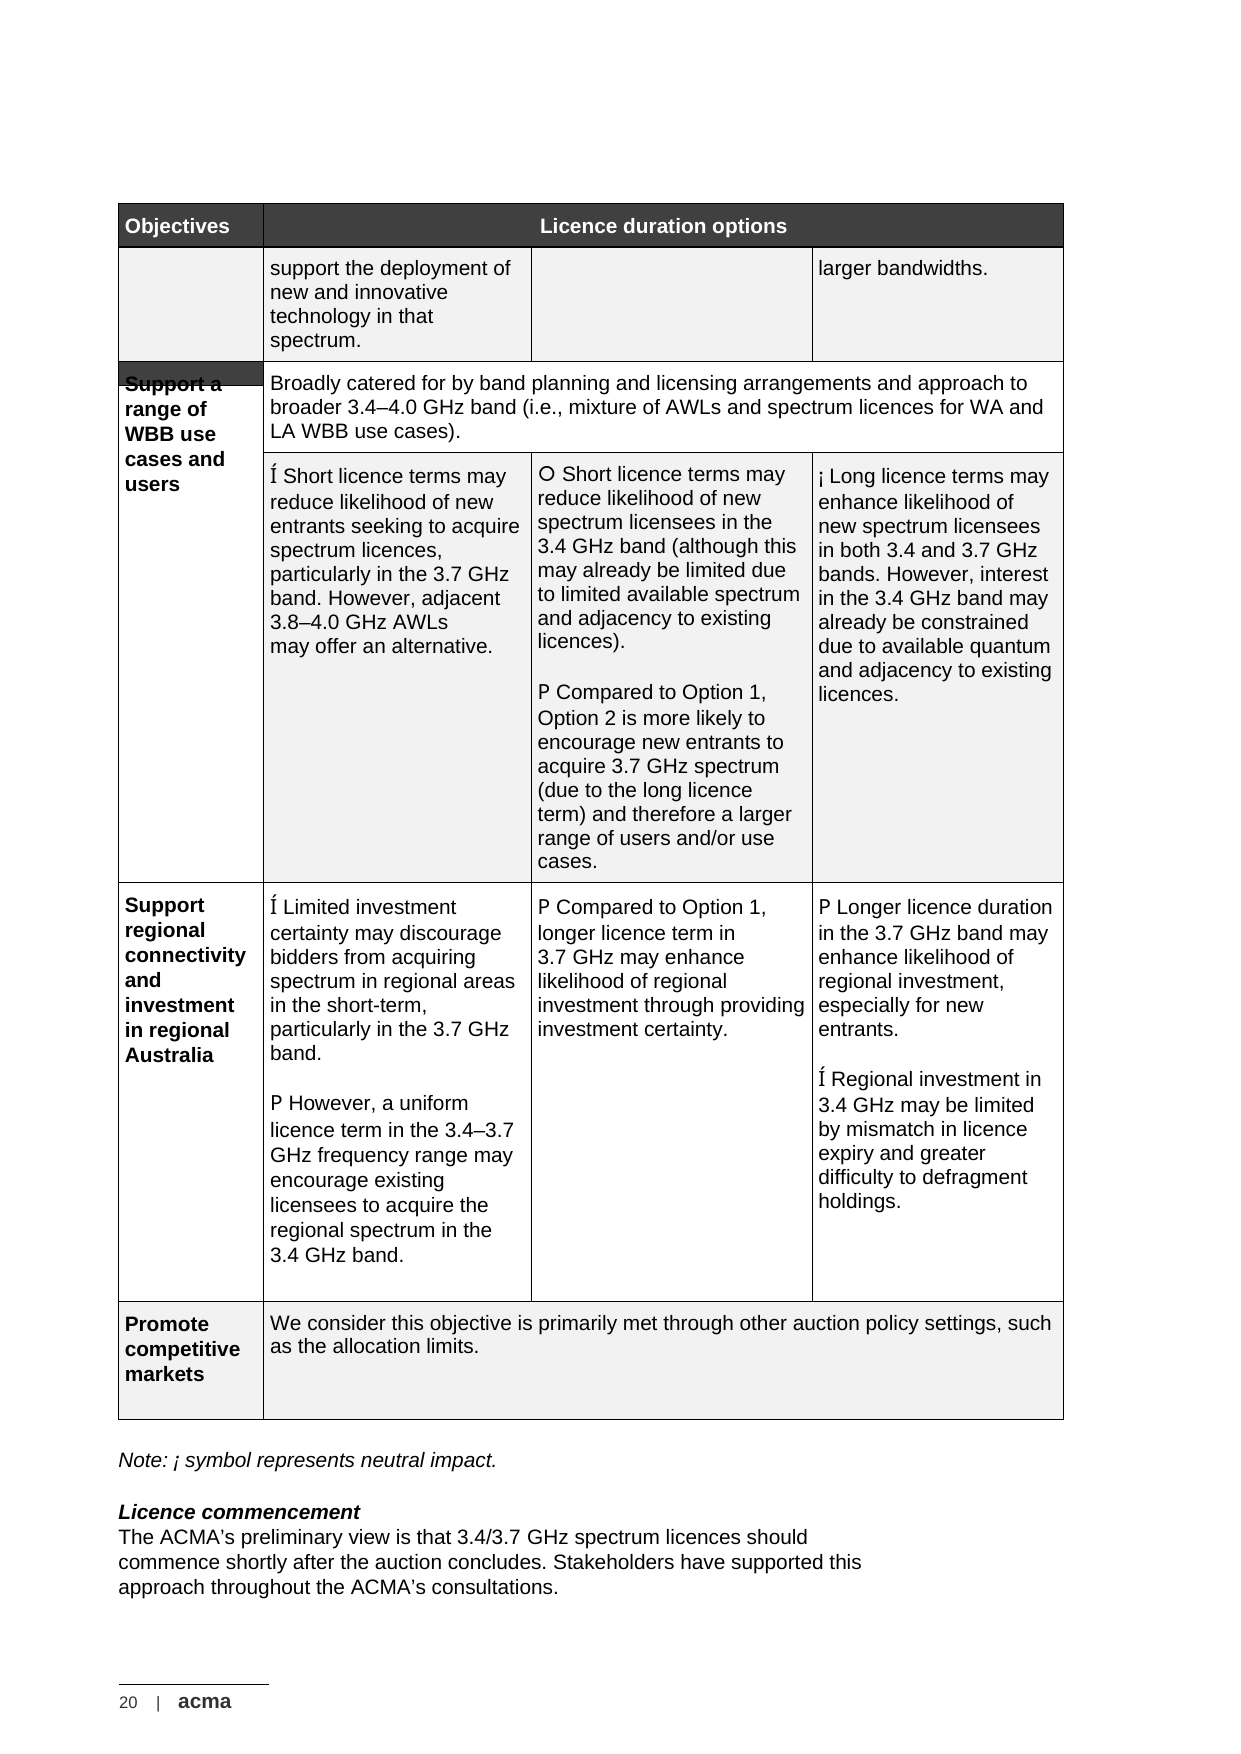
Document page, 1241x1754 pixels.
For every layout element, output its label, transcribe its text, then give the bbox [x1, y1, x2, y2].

table_cell P Compared to Option 1, longer licence term in 3.7 GHz may enhance likelihood of regional investment through providing investment certainty. [532, 883, 812, 1301]
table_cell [532, 248, 812, 361]
table_cell Support a range of WBB use cases and users [119, 362, 263, 385]
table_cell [264, 248, 531, 361]
table_cell ¡ Long licence terms may enhance likelihood of new spectrum licensees in both 3.4 and 3.7 GHz bands. However, interest in the 3.4 GHz band may already be constrained due to available quantum and adjacency to existing licences. [813, 453, 1063, 882]
subtitle Licence commencement [118, 1499, 916, 1524]
table_cell Promote competitive markets [119, 1302, 263, 1419]
table_cell Support regional connectivity and investment in regional Australia [119, 883, 263, 1301]
table_cell Í Limited investment certainty may discourage bidders from acquiring spectrum in regional areas in the short-term, particularly in the 3.7 GHz band. P However, a uniform licence term in the 3.4–3.7 GHz frequency range may encourage existing licensees to acquire the regional spectrum in the 3.4 GHz band. [264, 883, 531, 1301]
table_cell P Longer licence duration in the 3.7 GHz band may enhance likelihood of regional investment, especially for new entrants. Í Regional investment in 3.4 GHz may be limited by mismatch in licence expiry and greater difficulty to defragment holdings. [813, 883, 1063, 1301]
table_header Objectives [119, 204, 263, 246]
table_header Licence duration options [264, 204, 1063, 246]
text The ACMA’s preliminary view is that 3.4/3.7 GHz spectrum licences should commence shortly after the auction concludes. Stakeholders have supported this approach throughout the ACMA’s consultations. [118, 1524, 916, 1599]
table_cell Short licence terms may reduce likelihood of new spectrum licensees in the 3.4 GHz band (although this may already be limited due to limited available spectrum and adjacency to existing licences). P Compared to Option 1, Option 2 is more likely to encourage new entrants to acquire 3.7 GHz spectrum (due to the long licence term) and therefore a larger range of users and/or use cases. [532, 453, 812, 882]
table_cell We consider this objective is primarily met through other auction policy settings, such as the allocation limits. [264, 1302, 1063, 1419]
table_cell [813, 248, 1063, 361]
table_cell Í Short licence terms may reduce likelihood of new entrants seeking to acquire spectrum licences, particularly in the 3.7 GHz band. However, adjacent 3.8–4.0 GHz AWLs may offer an alternative. [264, 453, 531, 882]
table_cell Broadly catered for by band planning and licensing arrangements and approach to broader 3.4–4.0 GHz band (i.e., mixture of AWLs and spectrum licences for WA and LA WBB use cases). [264, 362, 1063, 452]
subtitle Note: ¡ symbol represents neutral impact. [118, 1445, 916, 1474]
table_cell Support a range of WBB use cases and users [119, 386, 263, 882]
